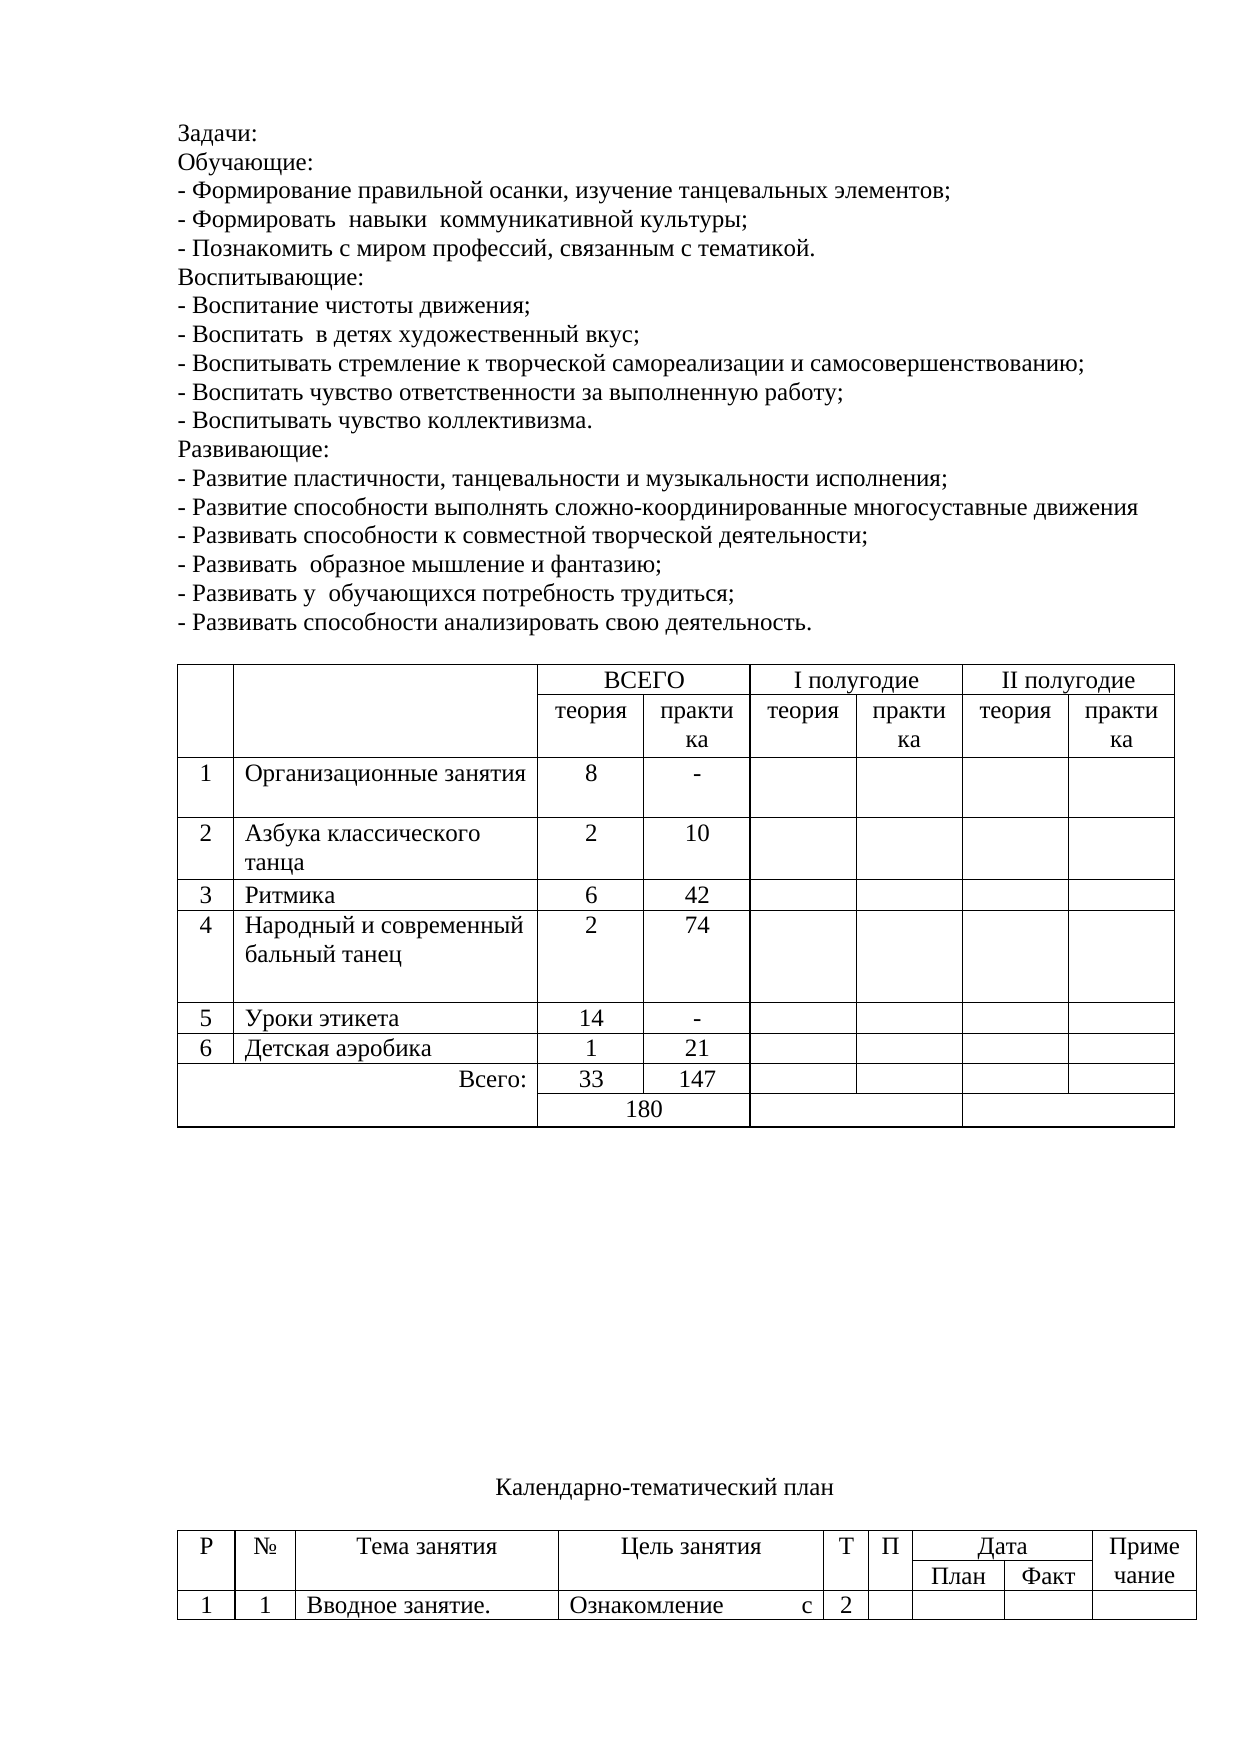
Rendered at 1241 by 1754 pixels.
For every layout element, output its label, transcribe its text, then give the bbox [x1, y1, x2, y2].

table_cell 1 [178, 1591, 234, 1619]
table_header [178, 665, 233, 757]
table_cell 1 [178, 758, 233, 817]
table_cell [963, 818, 1068, 879]
table_cell [751, 1094, 962, 1126]
table_header ВСЕГО [538, 665, 749, 694]
table_cell [963, 758, 1068, 817]
table_cell теория [538, 695, 643, 757]
table_cell [963, 1064, 1068, 1093]
table_cell 6 [538, 880, 643, 909]
table_cell [1069, 1034, 1174, 1063]
table_cell 8 [538, 758, 643, 817]
text - Развитие способности выполнять сложно-координированные многосуставные движения [177, 492, 1152, 521]
table_cell [751, 1003, 856, 1032]
table_cell [857, 758, 962, 817]
text - Развивать способности к совместной творческой деятельности; - Развивать образное мышление и фантазию; - Развивать у обучающихся потребность трудиться; - Развивать способности анализировать свою деятельность. [177, 521, 1152, 664]
table_header II полугодие [963, 665, 1174, 694]
table_cell [913, 1591, 1004, 1619]
table_header П [869, 1531, 912, 1589]
table_cell 21 [644, 1034, 749, 1063]
text - Развитие пластичности, танцевальности и музыкальности исполнения; [177, 463, 1152, 492]
table_cell 14 [538, 1003, 643, 1032]
table_cell [963, 1003, 1068, 1032]
table_cell теория [963, 695, 1068, 757]
text - Воспитание чистоты движения; [177, 291, 1152, 319]
text Задачи: [177, 118, 1152, 147]
text - Воспитать в детях художественный вкус; - Воспитывать стремление к творческой самореализации и самосовершенствованию; - Воспитать чувство ответственности за выполненную работу; - Воспитывать чувство коллективизма. Развивающие: [177, 319, 1152, 463]
table_cell - [644, 758, 749, 817]
table_cell теория [751, 695, 856, 757]
table_cell 1 2 [236, 1591, 295, 1619]
table_cell [857, 1064, 962, 1093]
text - Формировать навыки коммуникативной культуры; - Познакомить с миром профессий, связанным с тематикой. [177, 204, 1152, 262]
table_cell 74 [644, 911, 749, 1002]
table_cell [857, 880, 962, 909]
table_header № [236, 1531, 295, 1589]
table_header [234, 665, 537, 757]
table_cell План [913, 1561, 1004, 1589]
table_cell 42 [644, 880, 749, 909]
table_cell [857, 911, 962, 1002]
table_cell Детская аэробика [234, 1034, 537, 1063]
table_cell практика [1069, 695, 1174, 757]
table_cell [1005, 1591, 1092, 1619]
table_cell Факт [1005, 1561, 1092, 1589]
table_cell 4 [178, 911, 233, 1002]
table_cell [751, 1034, 856, 1063]
table_cell [751, 911, 856, 1002]
table_cell 6 [178, 1034, 233, 1063]
table_cell 2 [538, 911, 643, 1002]
table_cell [869, 1591, 912, 1619]
table_cell [857, 1003, 962, 1032]
table_cell [857, 1034, 962, 1063]
table_cell практика [857, 695, 962, 757]
table_cell - [644, 1003, 749, 1032]
table_cell [963, 880, 1068, 909]
table_cell [1093, 1591, 1196, 1619]
table_header Примечание [1093, 1531, 1196, 1589]
table_cell 2 [824, 1591, 868, 1619]
table_cell [963, 1094, 1174, 1126]
table_cell Уроки этикета [234, 1003, 537, 1032]
table_cell [751, 758, 856, 817]
table_header Дата [913, 1531, 1092, 1560]
table_cell [1069, 1064, 1174, 1093]
table_header Тема занятия [296, 1531, 558, 1589]
table_header Р [178, 1531, 234, 1589]
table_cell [296, 1591, 558, 1619]
table_header I полугодие [751, 665, 962, 694]
text - Формирование правильной осанки, изучение танцевальных элементов; [177, 176, 1152, 204]
table_cell [1069, 911, 1174, 1002]
table_header Т [824, 1531, 868, 1589]
table_cell 147 [644, 1064, 749, 1093]
table_cell [1069, 818, 1174, 879]
table_cell [963, 1034, 1068, 1063]
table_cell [559, 1591, 823, 1619]
table_cell 2 [178, 818, 233, 879]
table_cell 180 [538, 1094, 749, 1126]
table_cell Азбука классического танца [234, 818, 537, 879]
table_cell 33 [538, 1064, 643, 1093]
table_header Цель занятия [559, 1531, 823, 1589]
text Воспитывающие: [177, 262, 1152, 291]
text Обучающие: [177, 147, 1152, 176]
table_cell 10 [644, 818, 749, 879]
table_cell [751, 818, 856, 879]
table_cell [1069, 1003, 1174, 1032]
table_cell 5 [178, 1003, 233, 1032]
table_cell 2 [538, 818, 643, 879]
table_cell Ритмика [234, 880, 537, 909]
table_cell Всего: [178, 1064, 537, 1126]
table_cell [857, 818, 962, 879]
table_cell [963, 911, 1068, 1002]
table_cell практика [644, 695, 749, 757]
text Календарно-тематический план [177, 1472, 1152, 1501]
table_cell [1069, 880, 1174, 909]
table_cell Народный и современный бальный танец [234, 911, 537, 1002]
table_cell Организационные занятия [234, 758, 537, 817]
table_cell 1 [538, 1034, 643, 1063]
table_cell [1069, 758, 1174, 817]
table_cell [751, 1064, 856, 1093]
table_cell 3 [178, 880, 233, 909]
table_cell [751, 880, 856, 909]
